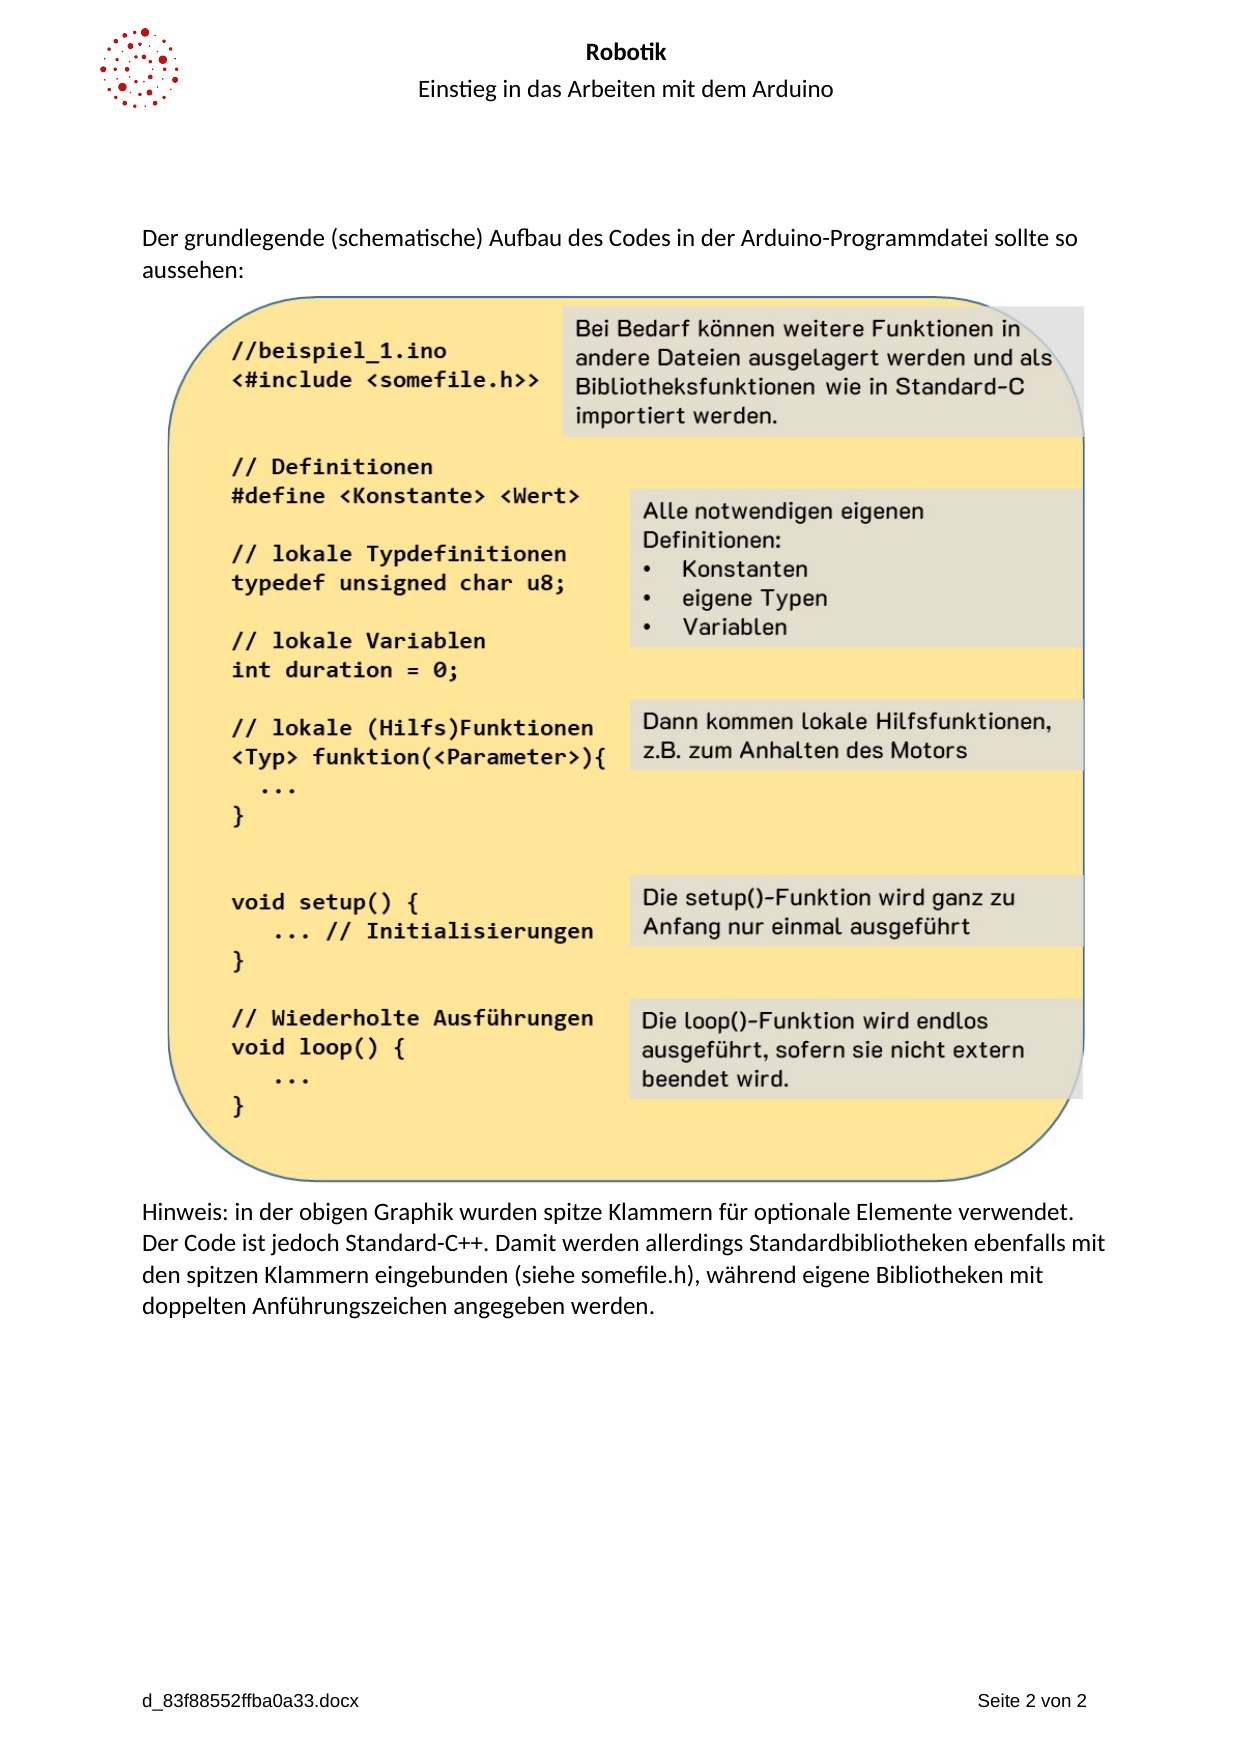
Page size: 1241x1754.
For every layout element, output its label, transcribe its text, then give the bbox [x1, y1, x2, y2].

picture [167, 296, 1085, 1183]
picture [100, 28, 179, 108]
text Der grundlegende (schematische) Aufbau des Codes in der Arduino-Programmdatei sollte so aussehen: [142, 222, 1110, 284]
text Hinweis: in der obigen Graphik wurden spitze Klammern für optionale Elemente verwendet. Der Code ist jedoch Standard-C++. Damit werden allerdings Standardbibliotheken ebenfalls mit den spitzen Klammern eingebunden (siehe somefile.h), während eigene Bibliotheken mit doppelten Anführungszeichen angegeben werden. [142, 1196, 1110, 1321]
